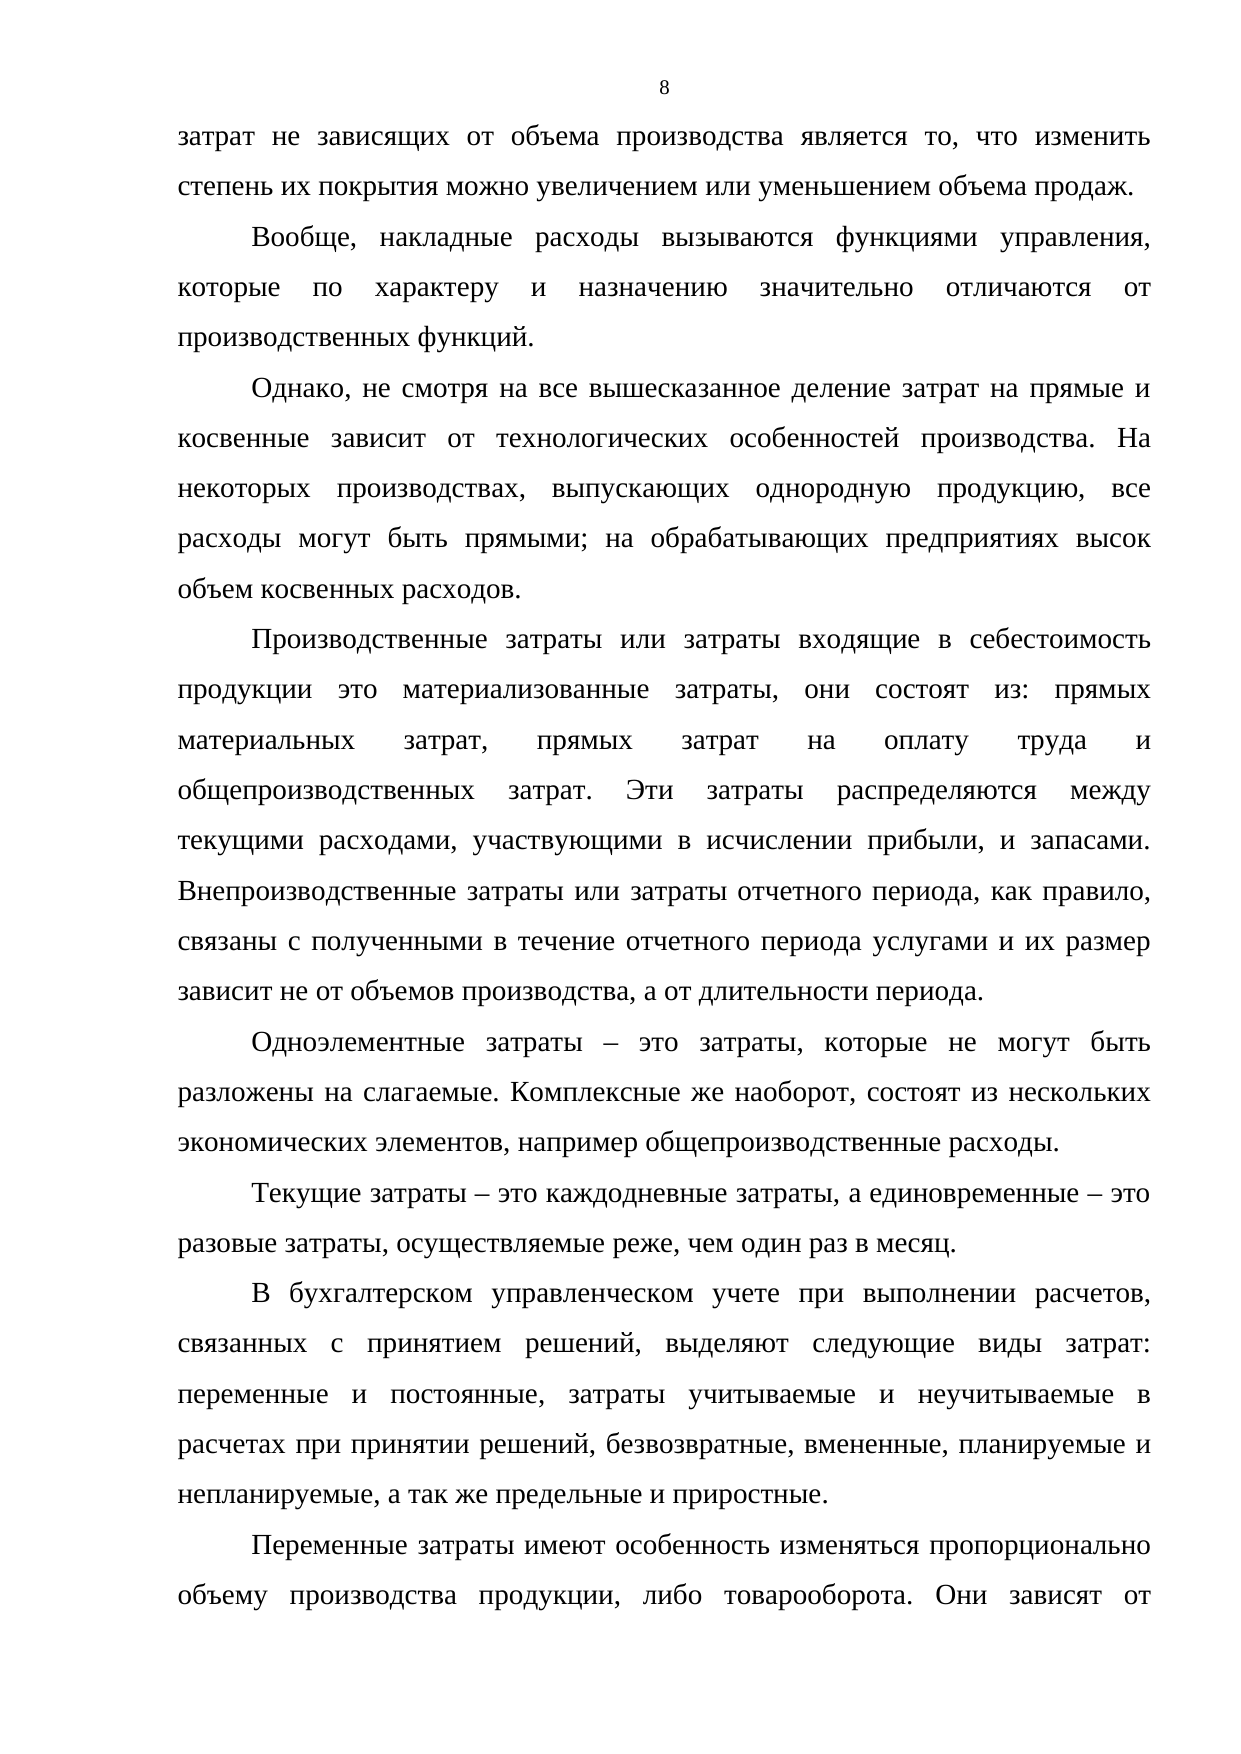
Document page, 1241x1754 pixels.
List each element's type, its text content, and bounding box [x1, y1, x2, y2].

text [177, 1527, 1152, 1611]
text Вообще, накладные расходы вызываются функциями управления, которые по характеру и назначению значительно отличаются от производственных функций. [177, 219, 1152, 353]
text Текущие затраты – это каждодневные затраты, а единовременные – это разовые затраты, осуществляемые реже, чем один раз в месяц. [177, 1175, 1152, 1258]
text Однако, не смотря на все вышесказанное деление затрат на прямые и косвенные зависит от технологических особенностей производства. На некоторых производствах, выпускающих однородную продукцию, все расходы могут быть прямыми; на обрабатывающих предприятиях высок объем косвенных расходов. [177, 370, 1152, 604]
text Одноэлементные затраты – это затраты, которые не могут быть разложены на слагаемые. Комплексные же наоборот, состоят из нескольких экономических элементов, например общепроизводственные расходы. [177, 1024, 1152, 1158]
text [177, 118, 1152, 202]
text В бухгалтерском управленческом учете при выполнении расчетов, связанных с принятием решений, выделяют следующие виды затрат: переменные и постоянные, затраты учитываемые и неучитываемые в расчетах при принятии решений, безвозвратные, вмененные, планируемые и непланируемые, а так же предельные и приростные. [177, 1275, 1152, 1510]
text Производственные затраты или затраты входящие в себестоимость продукции это материализованные затраты, они состоят из: прямых материальных затрат, прямых затрат на оплату труда и общепроизводственных затрат. Эти затраты распределяются между текущими расходами, участвующими в исчислении прибыли, и запасами. Внепроизводственные затраты или затраты отчетного периода, как правило, связаны с полученными в течение отчетного периода услугами и их размер зависит не от объемов производства, а от длительности периода. [177, 621, 1152, 1007]
